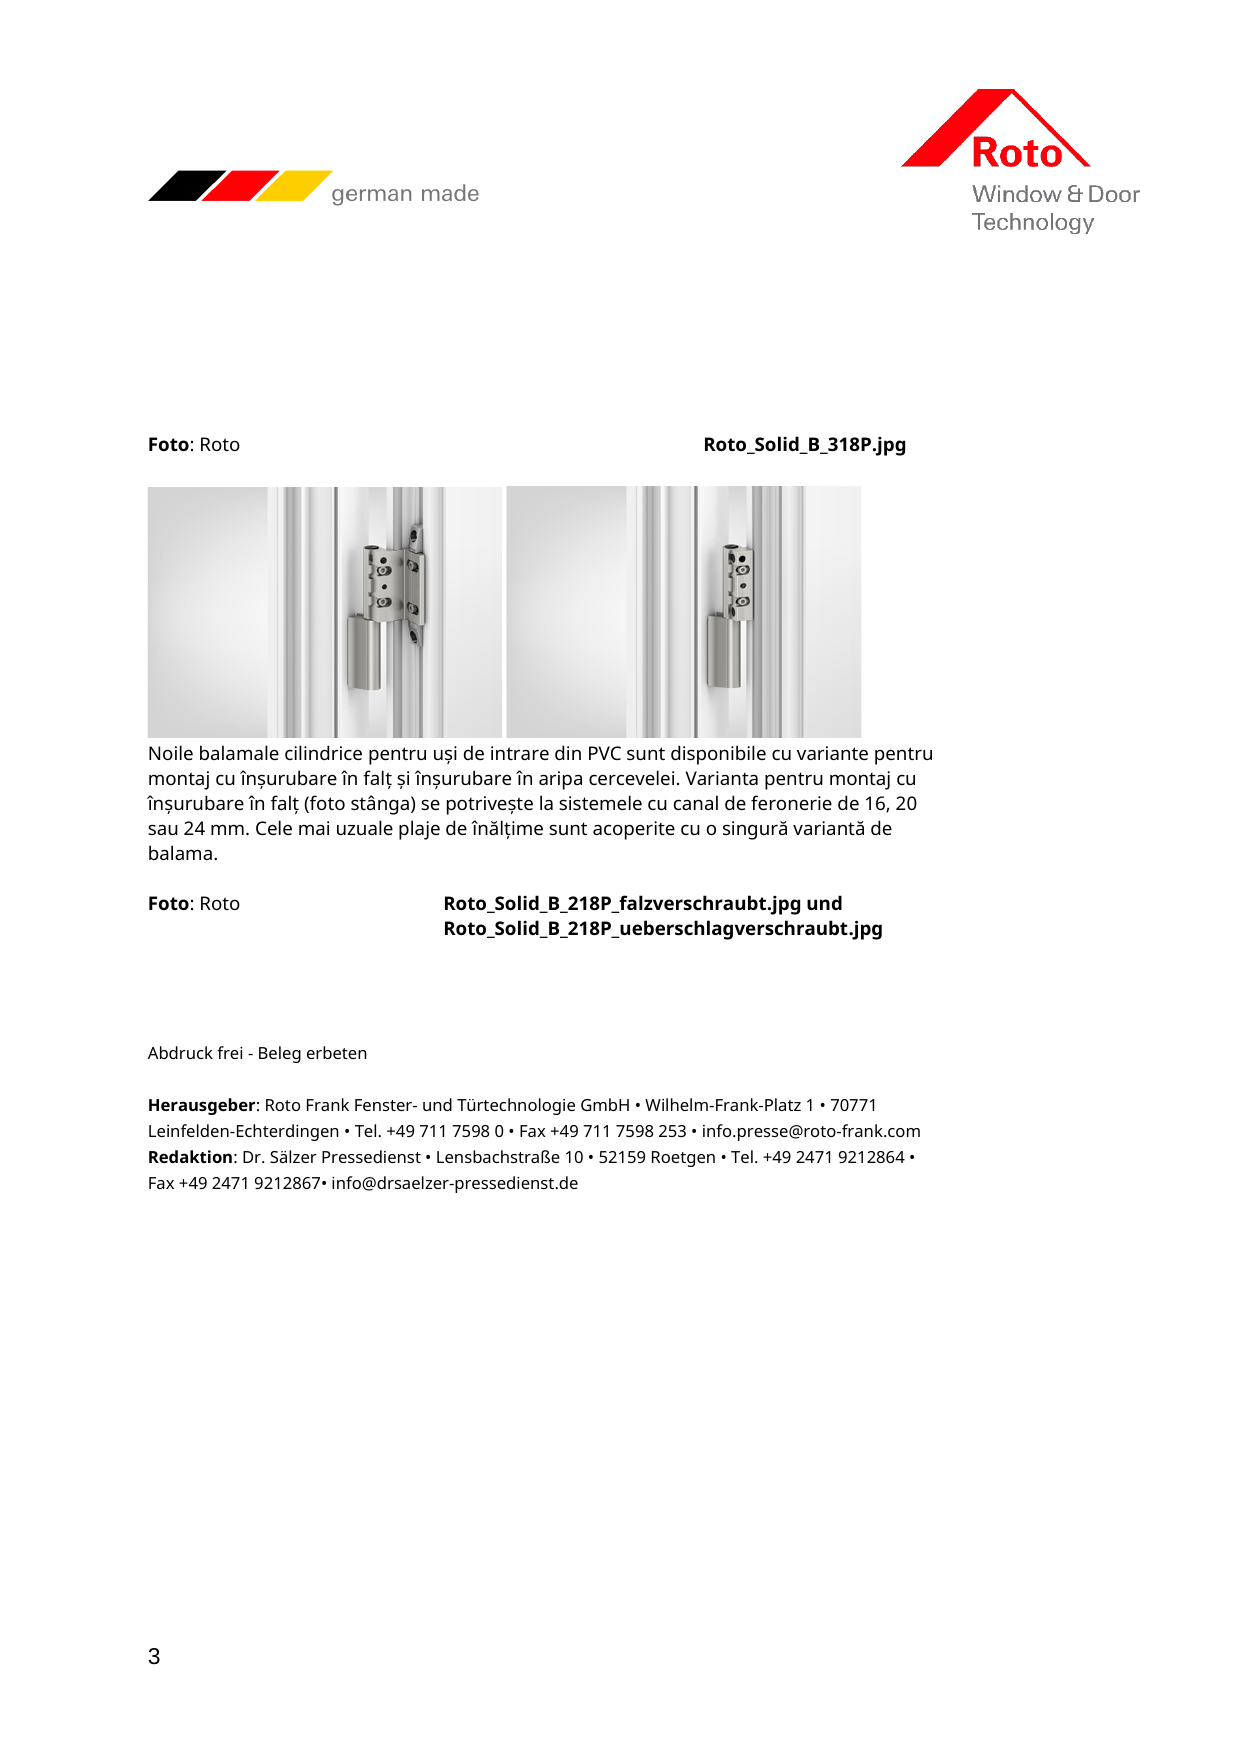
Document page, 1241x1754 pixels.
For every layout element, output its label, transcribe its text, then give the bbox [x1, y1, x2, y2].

text Noile balamale cilindrice pentru uși de intrare din PVC sunt disponibile cu variante pentru montaj cu înșurubare în falț și înșurubare în aripa cercevelei. Varianta pentru montaj cu înșurubare în falț (foto stânga) se potrivește la sistemele cu canal de feronerie de 16, 20 sau 24 mm. Cele mai uzuale plaje de înălțime sunt acoperite cu o singură variantă de balama. [148, 741, 945, 866]
text Herausgeber: Roto Frank Fenster- und Türtechnologie GmbH • Wilhelm-Frank-Platz 1 • 70771 Leinfelden-Echterdingen • Tel. +49 711 7598 0 • Fax +49 711 7598 253 • info.presse@roto-frank.com [148, 1094, 945, 1142]
text Abdruck frei - Beleg erbeten [148, 1042, 945, 1064]
text Redaktion: Dr. Sälzer Pressedienst • Lensbachstraße 10 • 52159 Roetgen • Tel. +49 2471 9212864 • Fax +49 2471 9212867• info@drsaelzer-pressedienst.de [148, 1146, 945, 1194]
picture [147, 487, 502, 738]
picture [901, 89, 1197, 238]
text Foto: Roto Roto_Solid_B_318P.jpg [148, 431, 945, 457]
picture [147, 170, 481, 208]
text Roto_Solid_B_218P_ueberschlagverschraubt.jpg [443, 916, 945, 941]
text Foto: Roto Roto_Solid_B_218P_falzverschraubt.jpg und [148, 891, 945, 916]
picture [506, 486, 862, 738]
